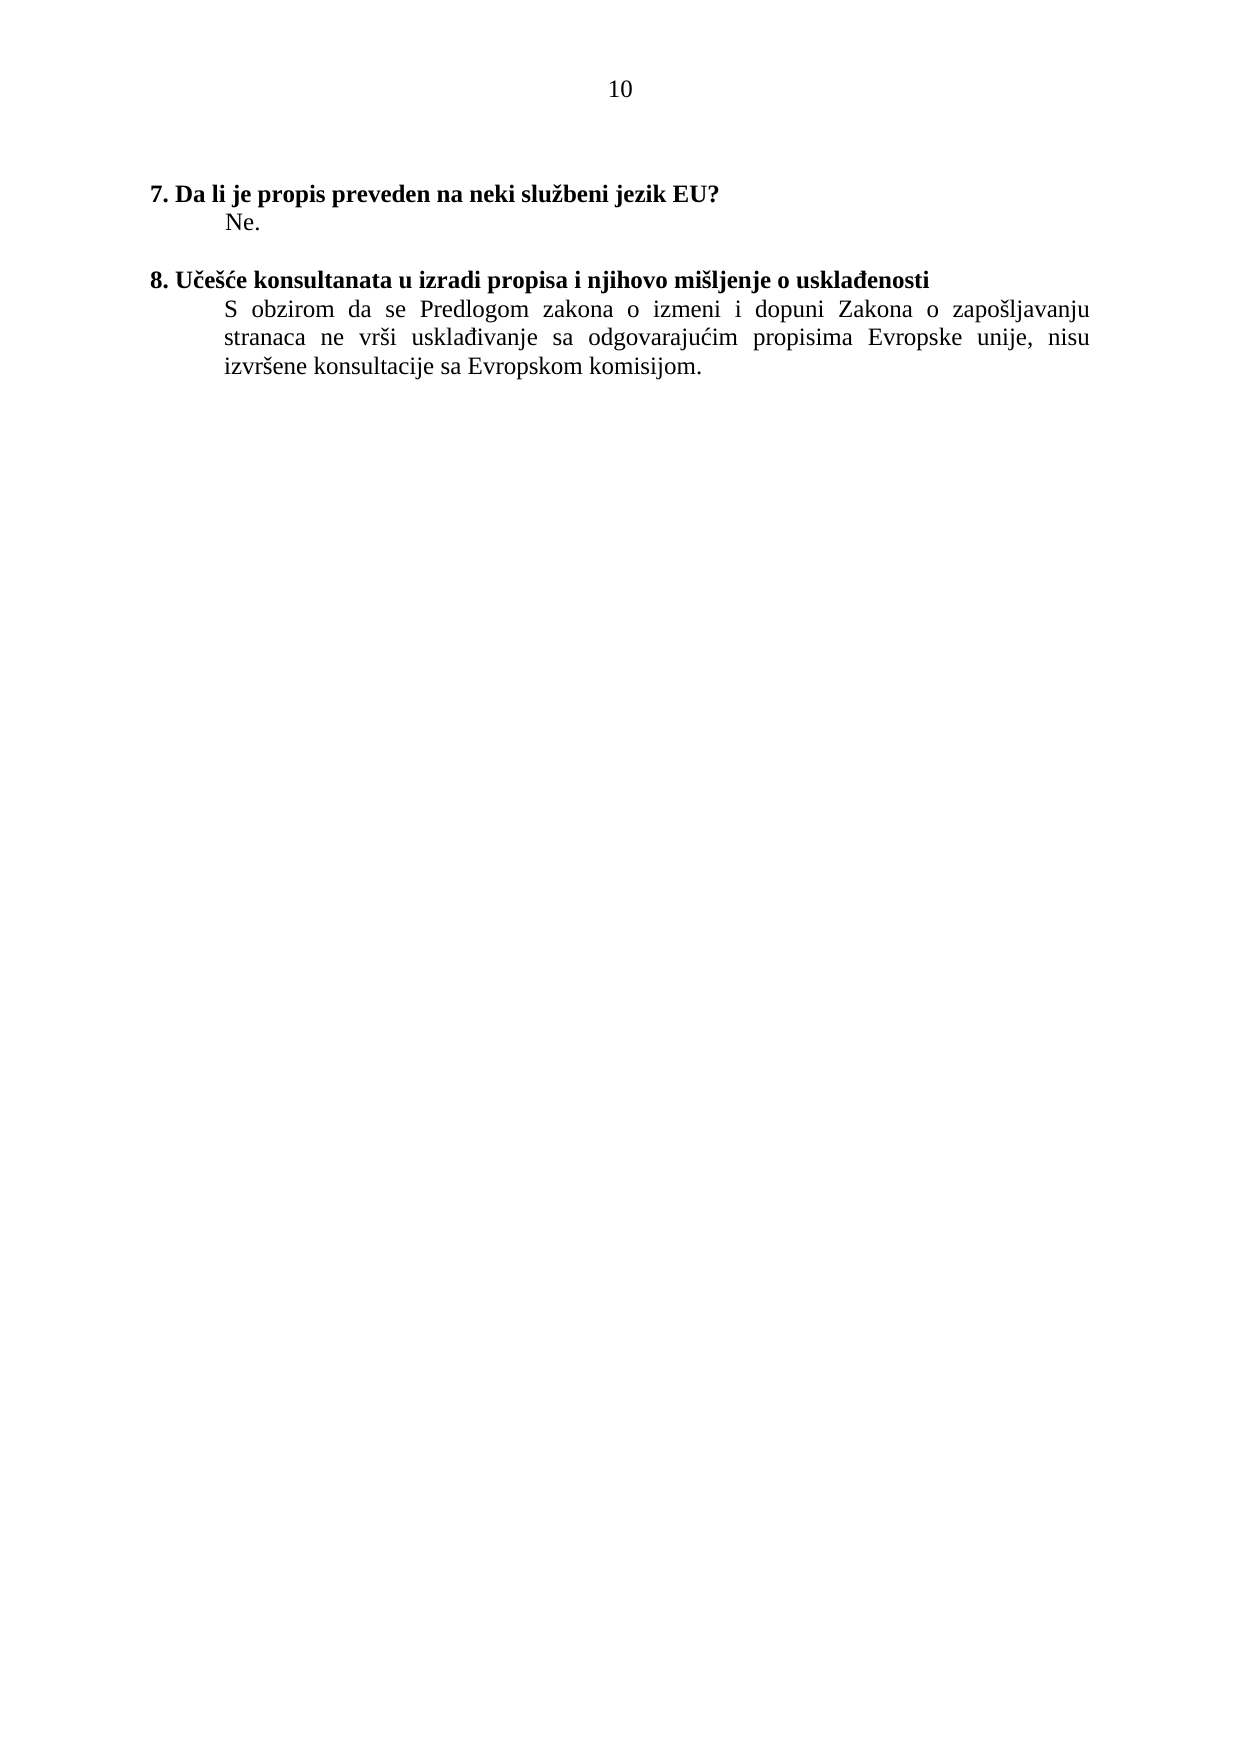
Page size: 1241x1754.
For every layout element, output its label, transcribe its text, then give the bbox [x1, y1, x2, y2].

text S obzirom da se Predlogom zakona o izmeni i dopuni Zakona o zapošljavanju stranaca ne vrši usklađivanje sa odgovarajućim propisima Evropske unije, nisu izvršene konsultacije sa Evropskom komisijom. [224, 294, 1090, 380]
text 8. Učešće konsultanata u izradi propisa i njihovo mišljenje o usklađenosti [150, 265, 1090, 294]
text 7. Da li je propis preveden na neki službeni jezik EU? [150, 179, 1090, 207]
text Ne. [150, 207, 1090, 236]
